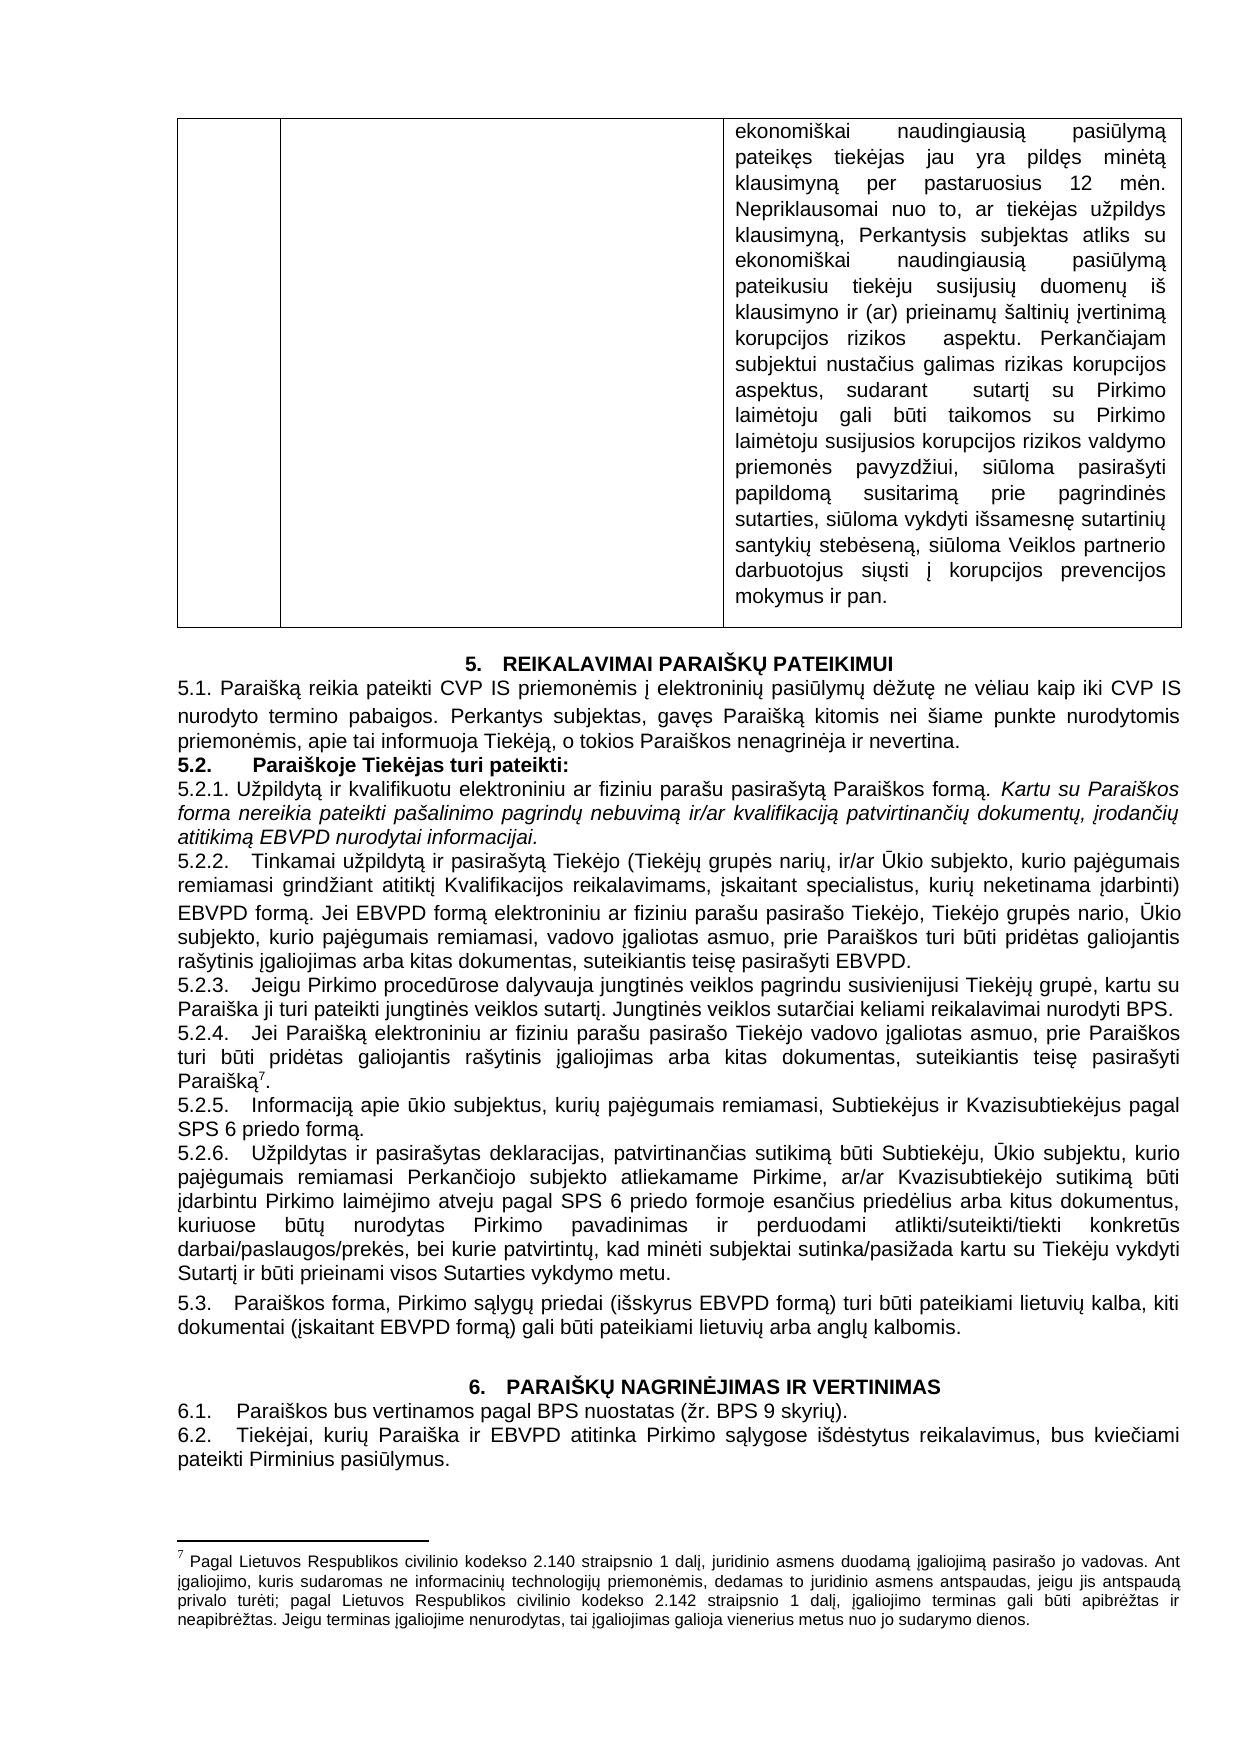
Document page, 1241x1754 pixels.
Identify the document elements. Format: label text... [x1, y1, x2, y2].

list Jei Paraišką elektroniniu ar fiziniu parašu pasirašo Tiekėjo vadovo įgaliotas asmuo, prie Paraiškos turi būti pridėtas galiojantis rašytinis įgaliojimas arba kitas dokumentas, suteikiantis teisę pasirašyti Paraišką. [177, 1021, 1181, 1093]
list REIKALAVIMAI PARAIŠKŲ PATEIKIMUI [177, 652, 1181, 676]
list Informaciją apie ūkio subjektus, kurių pajėgumais remiamasi, Subtiekėjus ir Kvazisubtiekėjus pagal SPS 6 priedo formą. [177, 1093, 1181, 1141]
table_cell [724, 119, 1181, 627]
list Tiekėjai, kurių Paraiška ir EBVPD atitinka Pirkimo sąlygose išdėstytus reikalavimus, bus kviečiami pateikti Pirminius pasiūlymus. [177, 1423, 1181, 1471]
list Paraiškoje Tiekėjas turi pateikti: [177, 753, 1181, 777]
text 5.1. Paraišką reikia pateikti CVP IS priemonėmis į elektroninių pasiūlymų dėžutę ne vėliau kaip iki CVP IS nurodyto termino pabaigos. Perkantys subjektas, gavęs Paraišką kitomis nei šiame punkte nurodytomis priemonėmis, apie tai informuoja Tiekėją, o tokios Paraiškos nenagrinėja ir nevertina. [177, 676, 1181, 753]
list Užpildytas ir pasirašytas deklaracijas, patvirtinančias sutikimą būti Subtiekėju, Ūkio subjektu, kurio pajėgumais remiamasi Perkančiojo subjekto atliekamame Pirkime, ar/ar Kvazisubtiekėjo sutikimą būti įdarbintu Pirkimo laimėjimo atveju pagal SPS 6 priedo formoje esančius priedėlius arba kitus dokumentus, kuriuose būtų nurodytas Pirkimo pavadinimas ir perduodami atlikti/suteikti/tiekti konkretūs darbai/paslaugos/prekės, bei kurie patvirtintų, kad minėti subjektai sutinka/pasižada kartu su Tiekėju vykdyti Sutartį ir būti prieinami visos Sutarties vykdymo metu. [177, 1141, 1181, 1284]
list Tinkamai užpildytą ir pasirašytą Tiekėjo (Tiekėjų grupės narių, ir/ar Ūkio subjekto, kurio pajėgumais remiamasi grindžiant atitiktį Kvalifikacijos reikalavimams, įskaitant specialistus, kurių neketinama įdarbinti) EBVPD formą. Jei EBVPD formą elektroniniu ar fiziniu parašu pasirašo Tiekėjo, Tiekėjo grupės nario, Ūkio subjekto, kurio pajėgumais remiamasi, vadovo įgaliotas asmuo, prie Paraiškos turi būti pridėtas galiojantis rašytinis įgaliojimas arba kitas dokumentas, suteikiantis teisę pasirašyti EBVPD. [177, 848, 1181, 973]
list PARAIŠKŲ NAGRINĖJIMAS IR VERTINIMAS [228, 1375, 1181, 1399]
list Užpildytą ir kvalifikuotu elektroniniu ar fiziniu parašu pasirašytą Paraiškos formą. Kartu su Paraiškos forma nereikia pateikti pašalinimo pagrindų nebuvimą ir/ar kvalifikaciją patvirtinančių dokumentų, įrodančių atitikimą EBVPD nurodytai informacijai. [177, 777, 1181, 848]
list Paraiškos forma, Pirkimo sąlygų priedai (išskyrus EBVPD formą) turi būti pateikiami lietuvių kalba, kiti dokumentai (įskaitant EBVPD formą) gali būti pateikiami lietuvių arba anglų kalbomis. [177, 1291, 1181, 1339]
table_cell [178, 119, 280, 627]
list Jeigu Pirkimo procedūrose dalyvauja jungtinės veiklos pagrindu susivienijusi Tiekėjų grupė, kartu su Paraiška ji turi pateikti jungtinės veiklos sutartį. Jungtinės veiklos sutarčiai keliami reikalavimai nurodyti BPS. [177, 973, 1181, 1021]
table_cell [281, 119, 723, 627]
list Paraiškos bus vertinamos pagal BPS nuostatas (žr. BPS 9 skyrių). [177, 1399, 1181, 1423]
